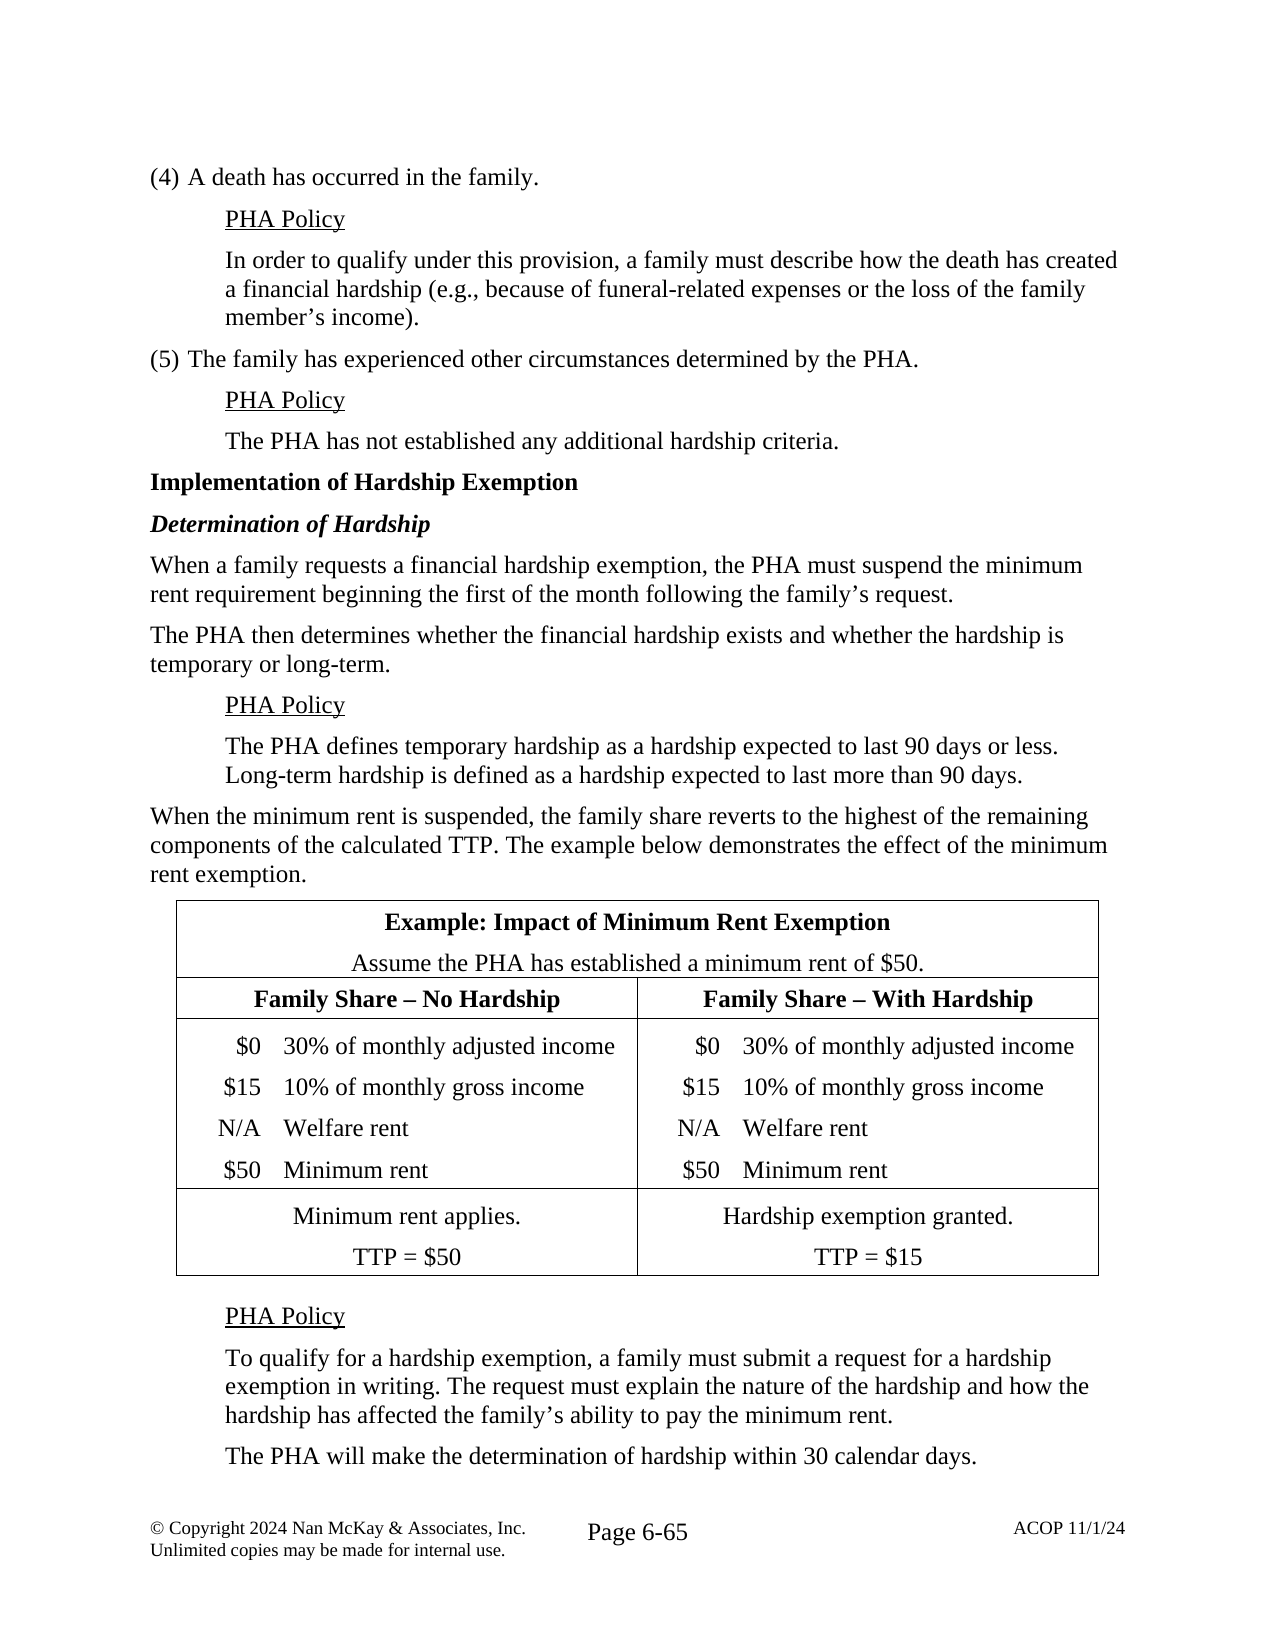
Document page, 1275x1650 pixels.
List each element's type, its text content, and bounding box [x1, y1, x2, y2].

text (4) A death has occurred in the family. [150, 162, 1125, 191]
text PHA Policy [225, 385, 1125, 414]
table_cell $0 $15 N/A $50 [638, 1019, 731, 1188]
text PHA Policy [225, 690, 1125, 719]
text The PHA then determines whether the financial hardship exists and whether the hardship is temporary or long-term. [150, 620, 1125, 677]
table_cell $0 $15 N/A $50 [177, 1019, 272, 1188]
text The PHA has not established any additional hardship criteria. [225, 426, 1125, 455]
text To qualify for a hardship exemption, a family must submit a request for a hardship exemption in writing. The request must explain the nature of the hardship and how the hardship has affected the family’s ability to pay the minimum rent. [225, 1343, 1125, 1429]
table_cell Family Share – With Hardship [638, 978, 1098, 1017]
table_header Example: Impact of Minimum Rent Exemption Assume the PHA has established a minimum rent of $50. [177, 901, 1098, 977]
table_cell Family Share – No Hardship [177, 978, 637, 1017]
text When a family requests a financial hardship exemption, the PHA must suspend the minimum rent requirement beginning the first of the month following the family’s request. [150, 550, 1125, 607]
table_cell 30% of monthly adjusted income 10% of monthly gross income Welfare rent Minimum rent [272, 1019, 637, 1188]
text Determination of Hardship [150, 509, 1125, 537]
text In order to qualify under this provision, a family must describe how the death has created a financial hardship (e.g., because of funeral-related expenses or the loss of the family member’s income). [225, 245, 1125, 331]
table_cell Minimum rent applies. TTP = $50 [177, 1189, 637, 1275]
text (5) The family has experienced other circumstances determined by the PHA. [150, 344, 1125, 372]
table_cell Hardship exemption granted. TTP = $15 [638, 1189, 1098, 1275]
text The PHA defines temporary hardship as a hardship expected to last 90 days or less. Long-term hardship is defined as a hardship expected to last more than 90 days. [225, 731, 1125, 789]
table_cell 30% of monthly adjusted income 10% of monthly gross income Welfare rent Minimum rent [731, 1019, 1098, 1188]
text The PHA will make the determination of hardship within 30 calendar days. [225, 1441, 1125, 1470]
text PHA Policy [225, 204, 1125, 232]
text When the minimum rent is suspended, the family share reverts to the highest of the remaining components of the calculated TTP. The example below demonstrates the effect of the minimum rent exemption. [150, 801, 1125, 887]
text Implementation of Hardship Exemption [150, 467, 1125, 496]
text PHA Policy [225, 1301, 1125, 1330]
